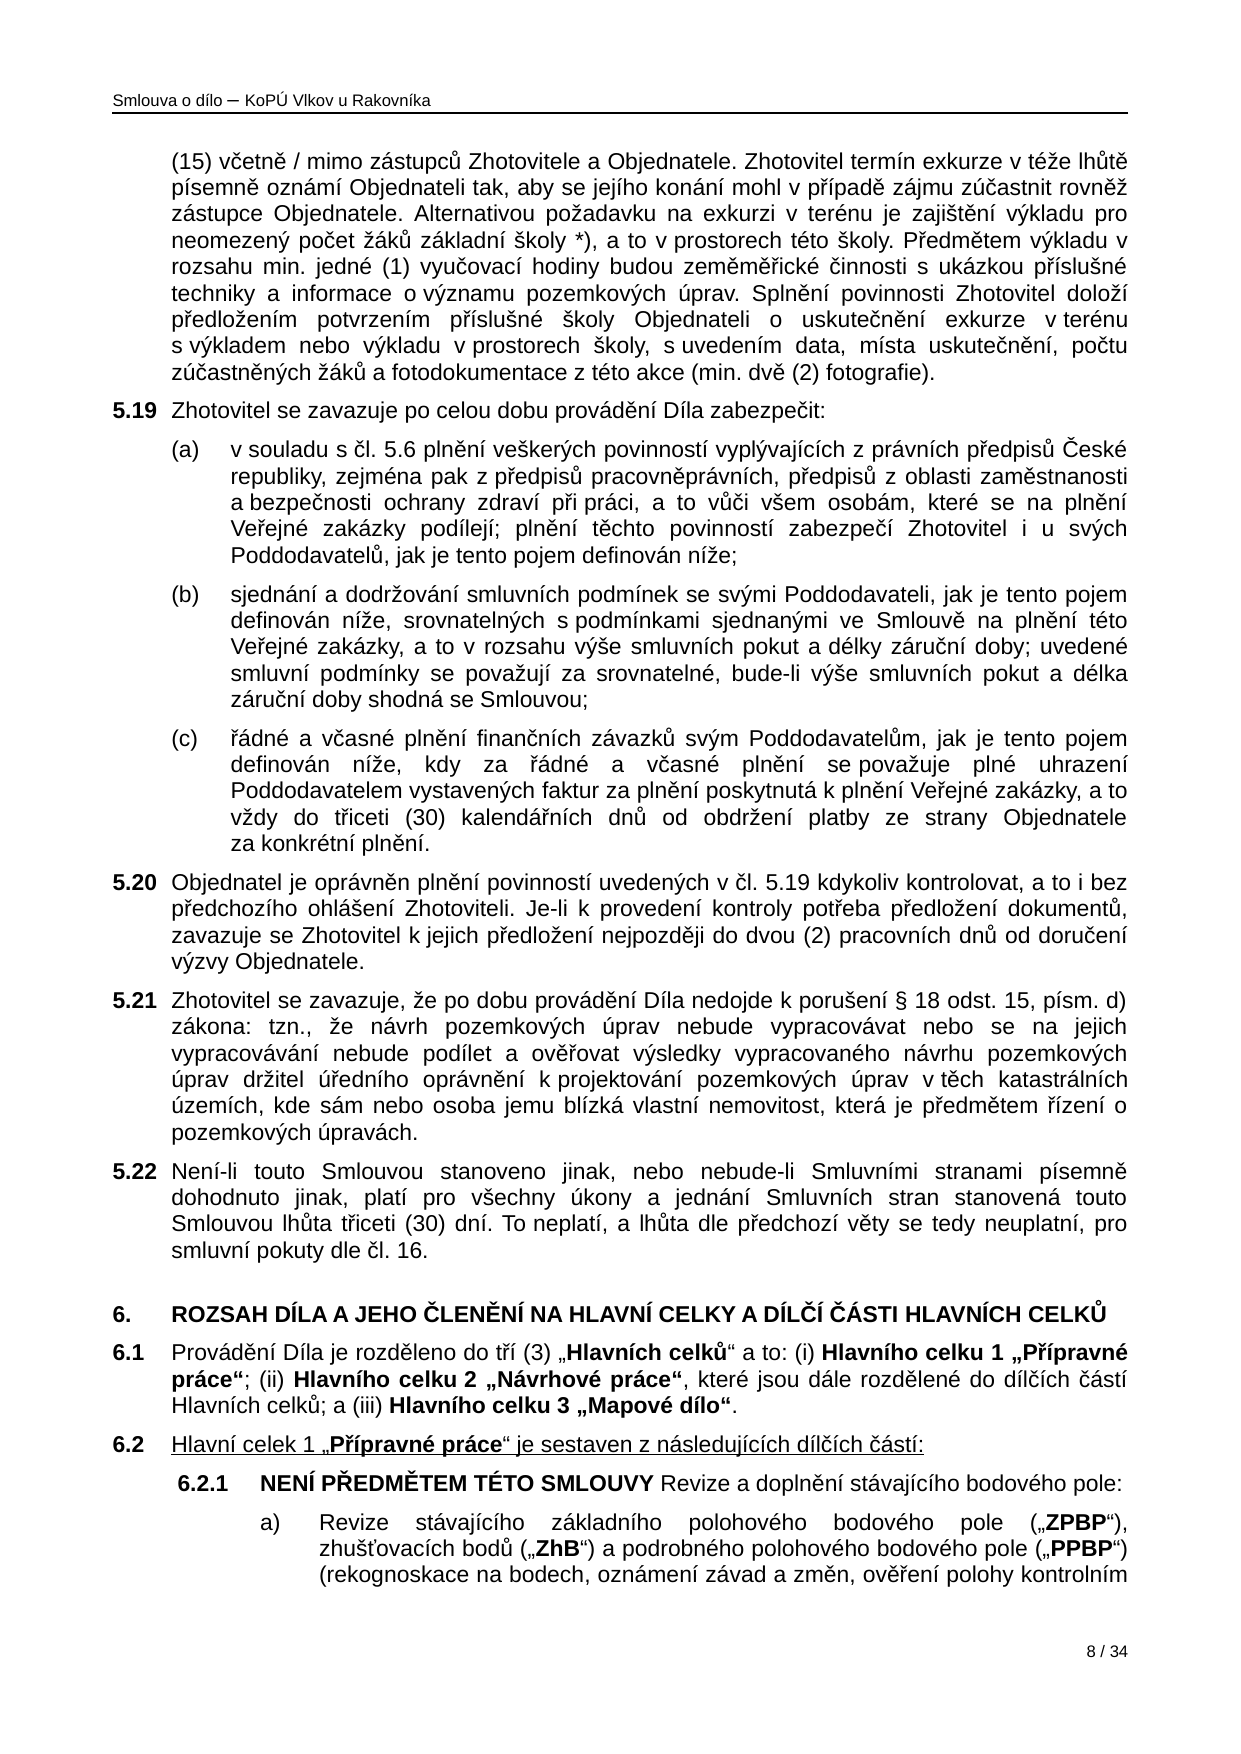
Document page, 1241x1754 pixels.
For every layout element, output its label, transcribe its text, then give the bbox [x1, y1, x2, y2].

text Zhotovitel se zavazuje po celou dobu provádění Díla zabezpečit: [112, 397, 1128, 424]
text Provádění Díla je rozděleno do tří (3) „Hlavních celků“ a to: (i) Hlavního celku 1 „Přípravné práce“; (ii) Hlavního celku 2 „Návrhové práce“, které jsou dále rozdělené do dílčích částí Hlavních celků; a (iii) Hlavního celku 3 „Mapové dílo“. [112, 1339, 1128, 1418]
list řádné a včasné plnění finančních závazků svým Poddodavatelům, jak je tento pojem definován níže, kdy za řádné a včasné plnění se považuje plné uhrazení Poddodavatelem vystavených faktur za plnění poskytnutá k plnění Veřejné zakázky, a to vždy do třiceti (30) kalendářních dnů od obdržení platby ze strany Objednatele za konkrétní plnění. [171, 725, 1128, 857]
text Rozsah díla a jeho členění na hlavní celky a dílčí části Hlavních celků [112, 1301, 1128, 1327]
text Zhotovitel se zavazuje, že po dobu provádění Díla nedojde k porušení § 18 odst. 15, písm. d) zákona: tzn., že návrh pozemkových úprav nebude vypracovávat nebo se na jejich vypracovávání nebude podílet a ověřovat výsledky vypracovaného návrhu pozemkových úprav držitel úředního oprávnění k projektování pozemkových úprav v těch katastrálních územích, kde sám nebo osoba jemu blízká vlastní nemovitost, která je předmětem řízení o pozemkových úpravách. [112, 987, 1128, 1145]
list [260, 1509, 1128, 1588]
text NENÍ PŘEDMĚTEM TÉTO SMLOUVY Revize a doplnění stávajícího bodového pole: [177, 1470, 1128, 1496]
list sjednání a dodržování smluvních podmínek se svými Poddodavateli, jak je tento pojem definován níže, srovnatelných s podmínkami sjednanými ve Smlouvě na plnění této Veřejné zakázky, a to v rozsahu výše smluvních pokut a délky záruční doby; uvedené smluvní podmínky se považují za srovnatelné, bude-li výše smluvních pokut a délka záruční doby shodná se Smlouvou; [171, 581, 1128, 712]
list v souladu s čl. 5.6 plnění veškerých povinností vyplývajících z právních předpisů České republiky, zejména pak z předpisů pracovněprávních, předpisů z oblasti zaměstnanosti a bezpečnosti ochrany zdraví při práci, a to vůči všem osobám, které se na plnění Veřejné zakázky podílejí; plnění těchto povinností zabezpečí Zhotovitel i u svých Poddodavatelů, jak je tento pojem definován níže; [171, 436, 1128, 568]
text Není-li touto Smlouvou stanoveno jinak, nebo nebude-li Smluvními stranami písemně dohodnuto jinak, platí pro všechny úkony a jednání Smluvních stran stanovená touto Smlouvou lhůta třiceti (30) dní. To neplatí, a lhůta dle předchozí věty se tedy neuplatní, pro smluvní pokuty dle čl. 16. [112, 1158, 1128, 1263]
text Objednatel je oprávněn plnění povinností uvedených v čl. 5.19 kdykoliv kontrolovat, a to i bez předchozího ohlášení Zhotoviteli. Je-li k provedení kontroly potřeba předložení dokumentů, zavazuje se Zhotovitel k jejich předložení nejpozději do dvou (2) pracovních dnů od doručení výzvy Objednatele. [112, 869, 1128, 974]
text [112, 148, 1128, 385]
text Hlavní celek 1 „Přípravné práce“ je sestaven z následujících dílčích částí: [112, 1431, 1128, 1457]
